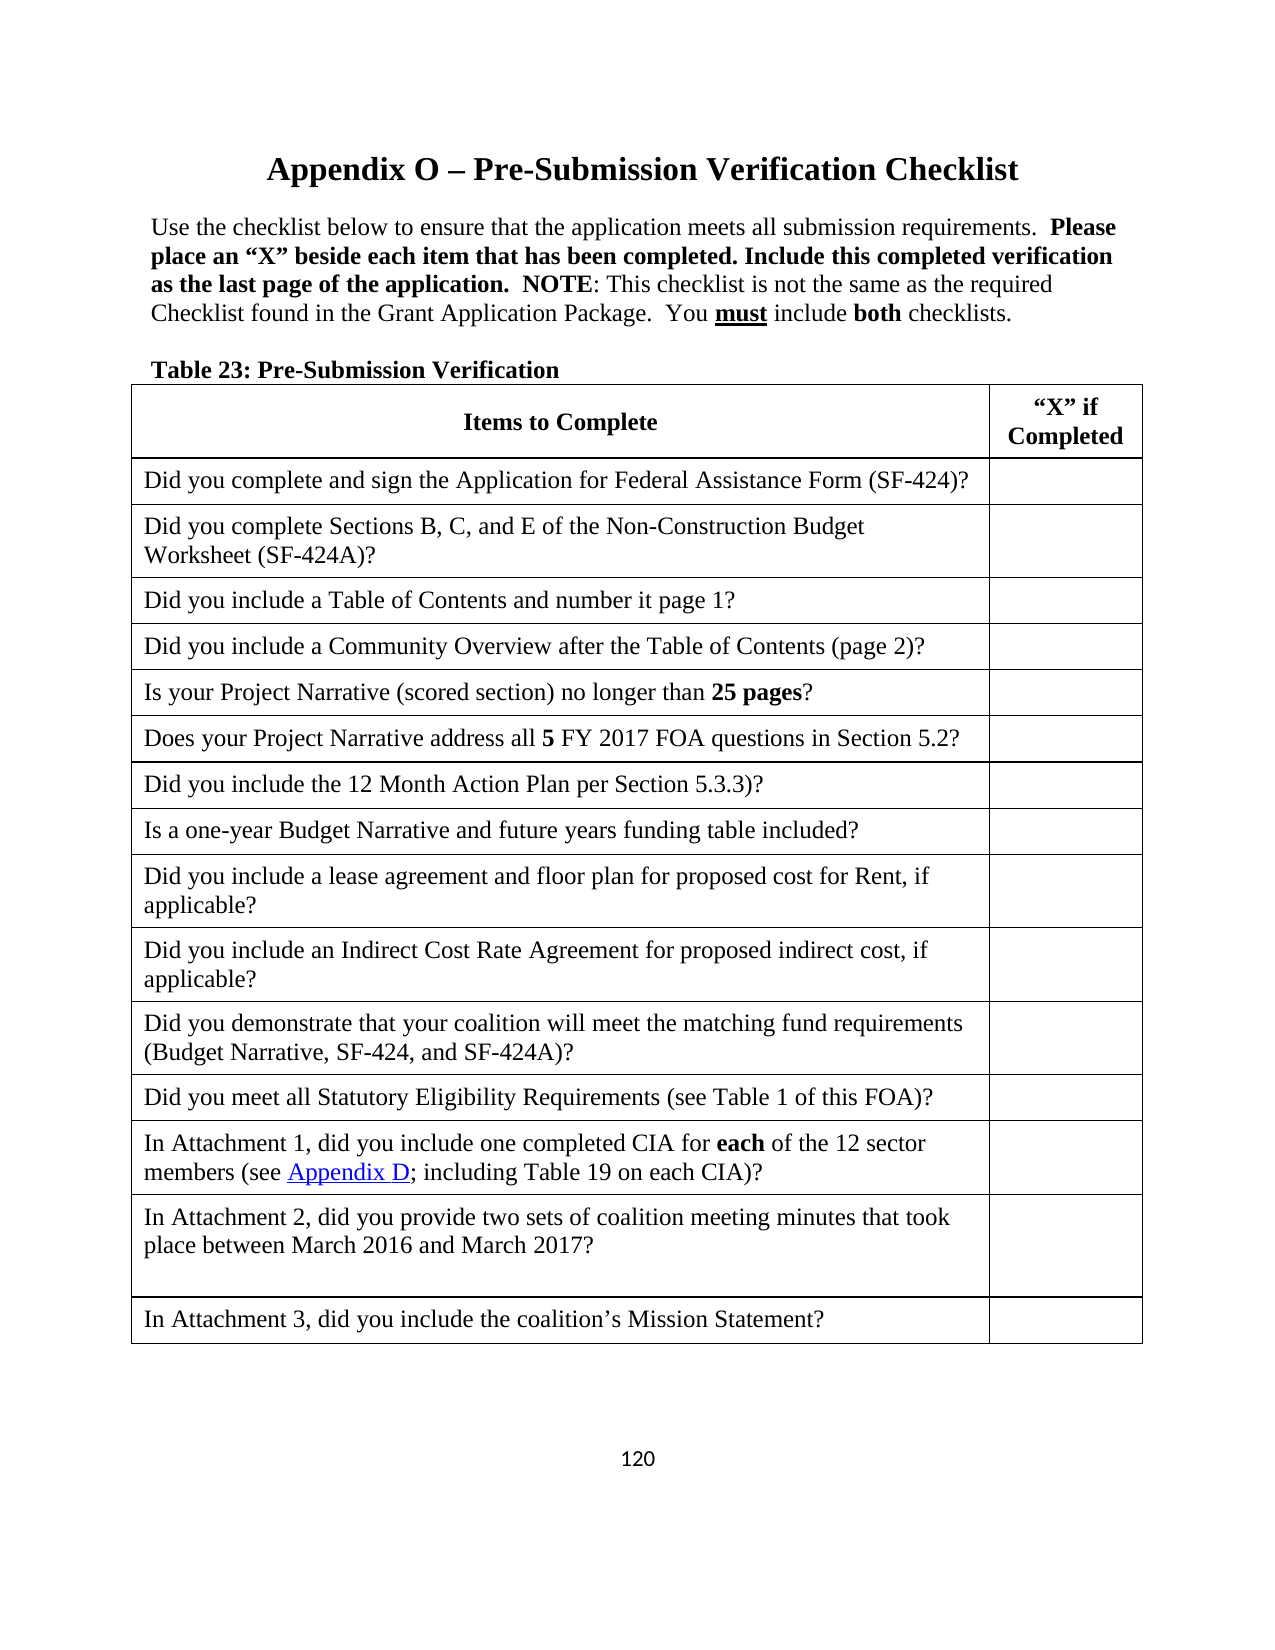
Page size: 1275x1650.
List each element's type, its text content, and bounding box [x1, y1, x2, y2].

text Use the checklist below to ensure that the application meets all submission requirements. Please place an “X” beside each item that has been completed. Include this completed verification as the last page of the application. NOTE: This checklist is not the same as the required Checklist found in the Grant Application Package. You must include both checklists. [151, 212, 1120, 327]
table_cell [990, 1298, 1142, 1342]
table_cell Did you include a Table of Contents and number it page 1? [132, 578, 989, 623]
table_cell Did you include a lease agreement and floor plan for proposed cost for Rent, if applicable? [132, 855, 989, 927]
table_cell [990, 1075, 1142, 1120]
subtitle Appendix O – Pre-Submission Verification Checklist [131, 149, 1153, 188]
table_cell Did you include the 12 Month Action Plan per Section 5.3.3)? [132, 763, 989, 807]
table_cell [990, 855, 1142, 927]
table_cell [990, 505, 1142, 577]
table_header Items to Complete [132, 385, 989, 457]
table_cell Did you include an Indirect Cost Rate Agreement for proposed indirect cost, if applicable? [132, 928, 989, 1001]
table_cell In Attachment 1, did you include one completed CIA for each of the 12 sector members (see Appendix D; including Table 19 on each CIA)? [132, 1121, 989, 1194]
table_cell Did you demonstrate that your coalition will meet the matching fund requirements (Budget Narrative, SF-424, and SF-424A)? [132, 1002, 989, 1074]
table_cell [990, 928, 1142, 1001]
text Table 23: Pre-Submission Verification [121, 355, 1153, 384]
table_cell [990, 1121, 1142, 1194]
table_cell Did you include a Community Overview after the Table of Contents (page 2)? [132, 624, 989, 669]
table_cell Did you complete and sign the Application for Federal Assistance Form (SF-424)? [132, 459, 989, 503]
table_cell Is your Project Narrative (scored section) no longer than 25 pages? [132, 670, 989, 715]
table_cell [990, 670, 1142, 715]
table_cell [990, 716, 1142, 761]
table_cell [990, 578, 1142, 623]
table_cell In Attachment 3, did you include the coalition’s Mission Statement? [132, 1298, 989, 1342]
table_cell Did you meet all Statutory Eligibility Requirements (see Table 1 of this FOA)? [132, 1075, 989, 1120]
table_cell Did you complete Sections B, C, and E of the Non-Construction Budget Worksheet (SF-424A)? [132, 505, 989, 577]
table_cell Is a one-year Budget Narrative and future years funding table included? [132, 809, 989, 853]
table_header “X” if Completed [990, 385, 1142, 457]
table_cell [990, 809, 1142, 853]
table_cell Does your Project Narrative address all 5 FY 2017 FOA questions in Section 5.2? [132, 716, 989, 761]
table_cell [990, 1002, 1142, 1074]
table_cell [990, 459, 1142, 503]
table_cell [990, 624, 1142, 669]
table_cell In Attachment 2, did you provide two sets of coalition meeting minutes that took place between March 2016 and March 2017? [132, 1195, 989, 1296]
table_cell [990, 763, 1142, 807]
table_cell [990, 1195, 1142, 1296]
